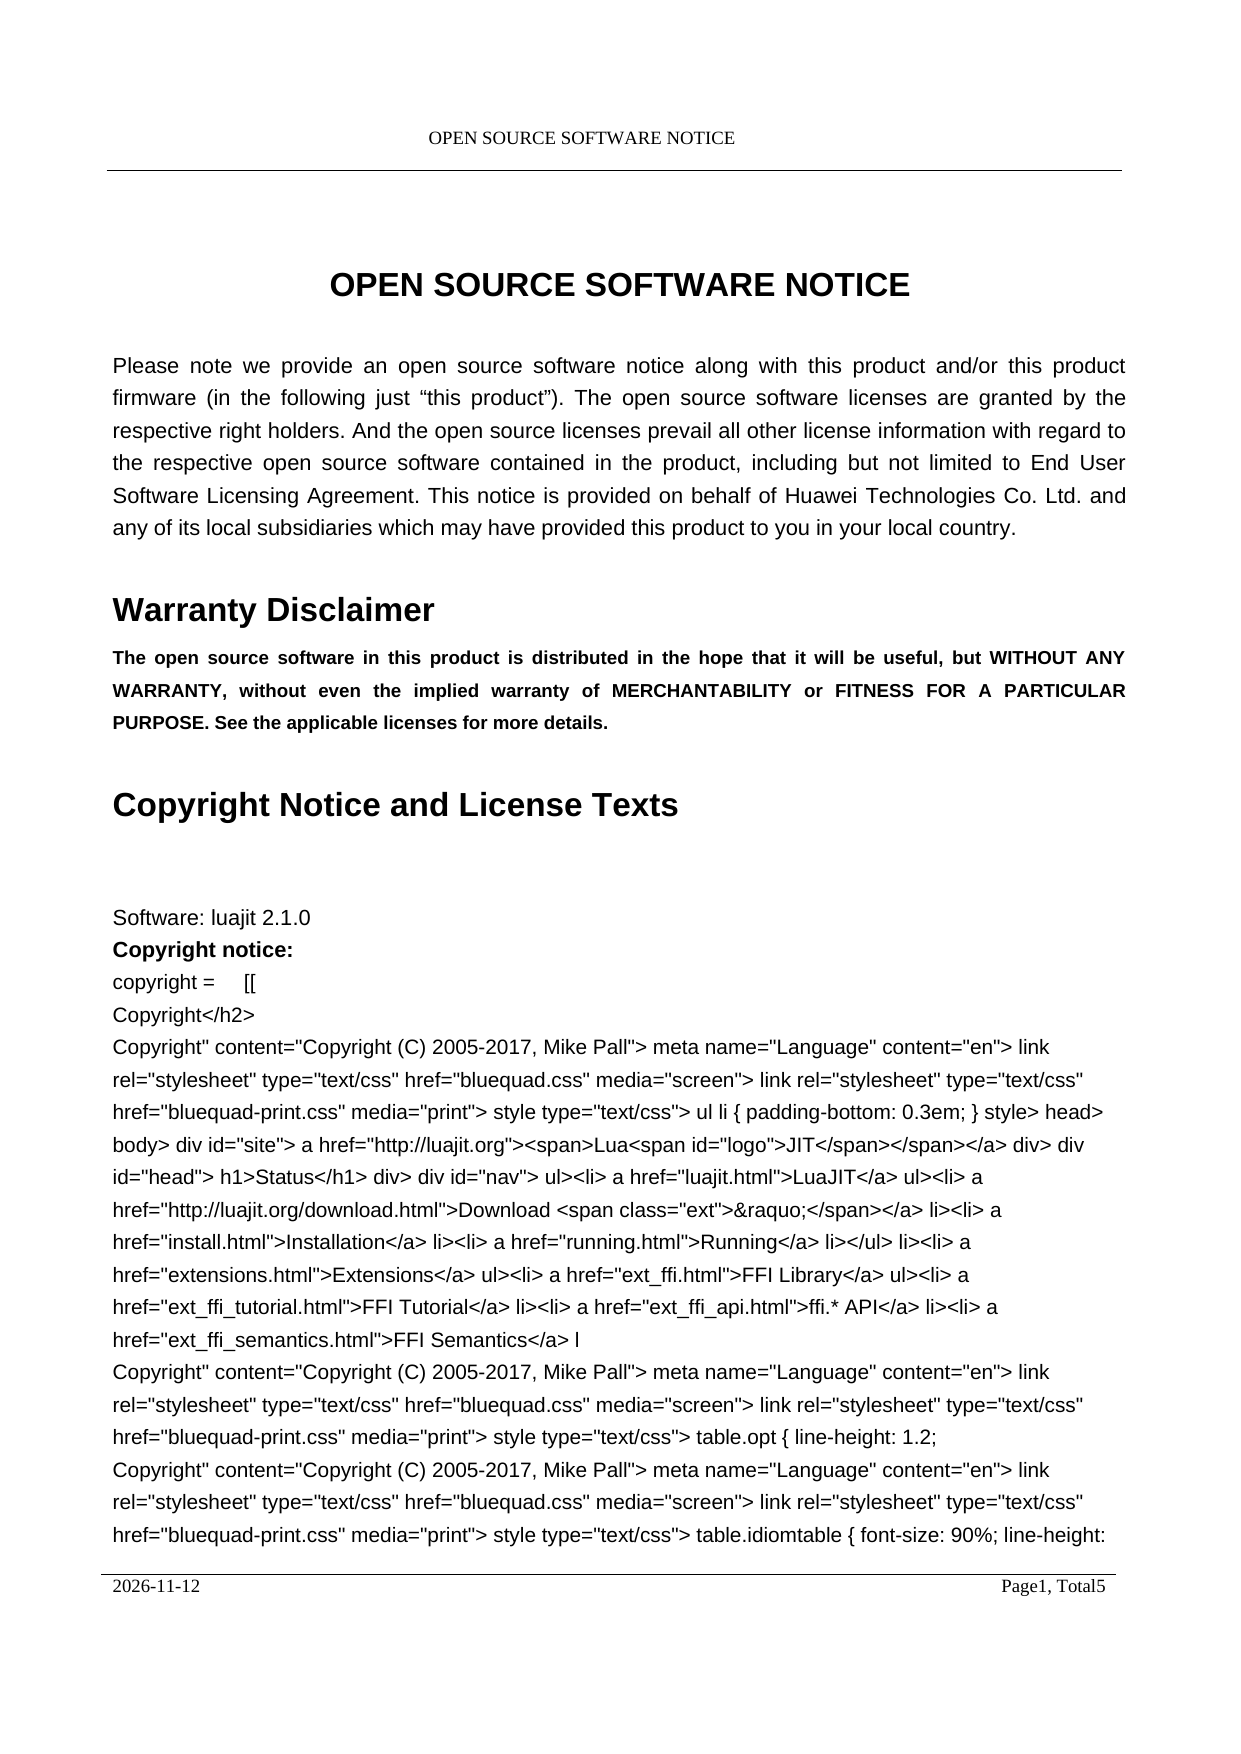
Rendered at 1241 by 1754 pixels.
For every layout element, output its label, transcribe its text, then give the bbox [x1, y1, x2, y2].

text Please note we provide an open source software notice along with this product and/or this product firmware (in the following just “this product”). The open source software licenses are granted by the respective right holders. And the open source licenses prevail all other license information with regard to the respective open source software contained in the product, including but not limited to End User Software Licensing Agreement. This notice is provided on behalf of Huawei Technologies Co. Ltd. and any of its local subsidiaries which may have provided this product to you in your local country. [112, 349, 1128, 544]
text copyright = [[ [112, 966, 1128, 998]
text Copyright" content="Copyright (C) 2005-2017, Mike Pall"> meta name="Language" content="en"> link rel="stylesheet" type="text/css" href="bluequad.css" media="screen"> link rel="stylesheet" type="text/css" href="bluequad-print.css" media="print"> style type="text/css"> ul li { padding-bottom: 0.3em; } style> head> body> div id="site"> a href="http://luajit.org"><span>Lua<span id="logo">JIT</span></span></a> div> div id="head"> h1>Status</h1> div> div id="nav"> ul><li> a href="luajit.html">LuaJIT</a> ul><li> a href="http://luajit.org/download.html">Download <span class="ext">&raquo;</span></a> li><li> a href="install.html">Installation</a> li><li> a href="running.html">Running</a> li></ul> li><li> a href="extensions.html">Extensions</a> ul><li> a href="ext_ffi.html">FFI Library</a> ul><li> a href="ext_ffi_tutorial.html">FFI Tutorial</a> li><li> a href="ext_ffi_api.html">ffi.* API</a> li><li> a href="ext_ffi_semantics.html">FFI Semantics</a> l [112, 1031, 1128, 1356]
text Warranty Disclaimer [112, 576, 1128, 641]
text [112, 1453, 1128, 1551]
text The open source software in this product is distributed in the hope that it will be useful, but WITHOUT ANY WARRANTY, without even the implied warranty of MERCHANTABILITY or FITNESS FOR A PARTICULAR PURPOSE. See the applicable licenses for more details. [112, 641, 1128, 739]
text Software: luajit 2.1.0 [112, 901, 1128, 933]
text Copyright Notice and License Texts [112, 771, 1128, 836]
text Copyright</h2> [112, 998, 1128, 1031]
text OPEN SOURCE SOFTWARE NOTICE [112, 251, 1128, 316]
text Copyright" content="Copyright (C) 2005-2017, Mike Pall"> meta name="Language" content="en"> link rel="stylesheet" type="text/css" href="bluequad.css" media="screen"> link rel="stylesheet" type="text/css" href="bluequad-print.css" media="print"> style type="text/css"> table.opt { line-height: 1.2; [112, 1356, 1128, 1453]
text Copyright notice: [112, 933, 1128, 966]
